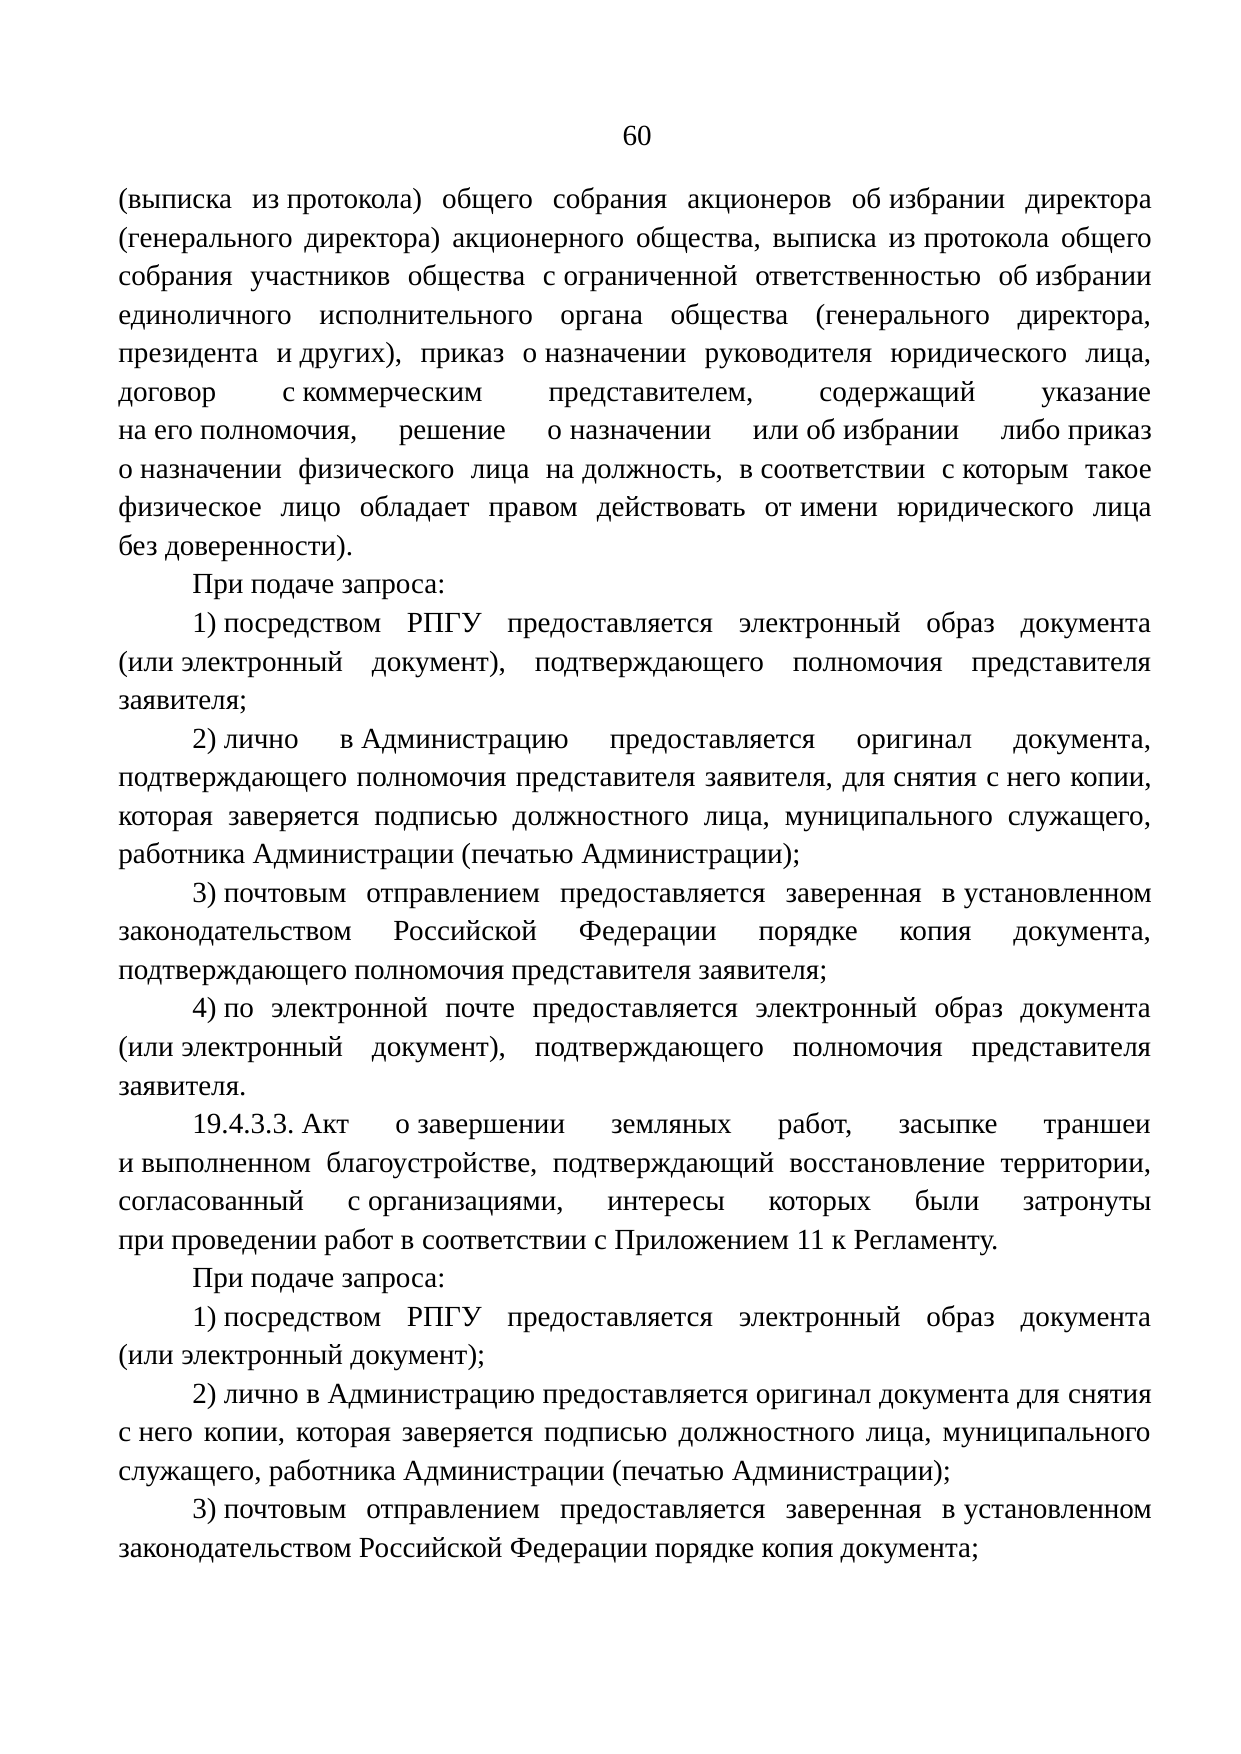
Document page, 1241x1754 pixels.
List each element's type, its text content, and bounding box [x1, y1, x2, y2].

text 1) посредством РПГУ предоставляется электронный образ документа (или электронный документ); [118, 1299, 1152, 1371]
text 3) почтовым отправлением предоставляется заверенная в установленном законодательством Российской Федерации порядке копия документа; [118, 1492, 1152, 1564]
text 19.4.3.3. Акт о завершении земляных работ, засыпке траншеи и выполненном благоустройстве, подтверждающий восстановление территории, согласованный с организациями, интересы которых были затронуты при проведении работ в соответствии с Приложением 11 к Регламенту. [118, 1106, 1152, 1255]
text 4) по электронной почте предоставляется электронный образ документа (или электронный документ), подтверждающего полномочия представителя заявителя. [118, 991, 1152, 1101]
text 1) посредством РПГУ предоставляется электронный образ документа (или электронный документ), подтверждающего полномочия представителя заявителя; [118, 605, 1152, 716]
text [118, 181, 1152, 562]
text 3) почтовым отправлением предоставляется заверенная в установленном законодательством Российской Федерации порядке копия документа, подтверждающего полномочия представителя заявителя; [118, 875, 1152, 986]
text При подаче запроса: [118, 1260, 1152, 1294]
text 2) лично в Администрацию предоставляется оригинал документа, подтверждающего полномочия представителя заявителя, для снятия с него копии, которая заверяется подписью должностного лица, муниципального служащего, работника Администрации (печатью Администрации); [118, 721, 1152, 870]
text При подаче запроса: [118, 567, 1152, 600]
text 2) лично в Администрацию предоставляется оригинал документа для снятия с него копии, которая заверяется подписью должностного лица, муниципального служащего, работника Администрации (печатью Администрации); [118, 1376, 1152, 1487]
